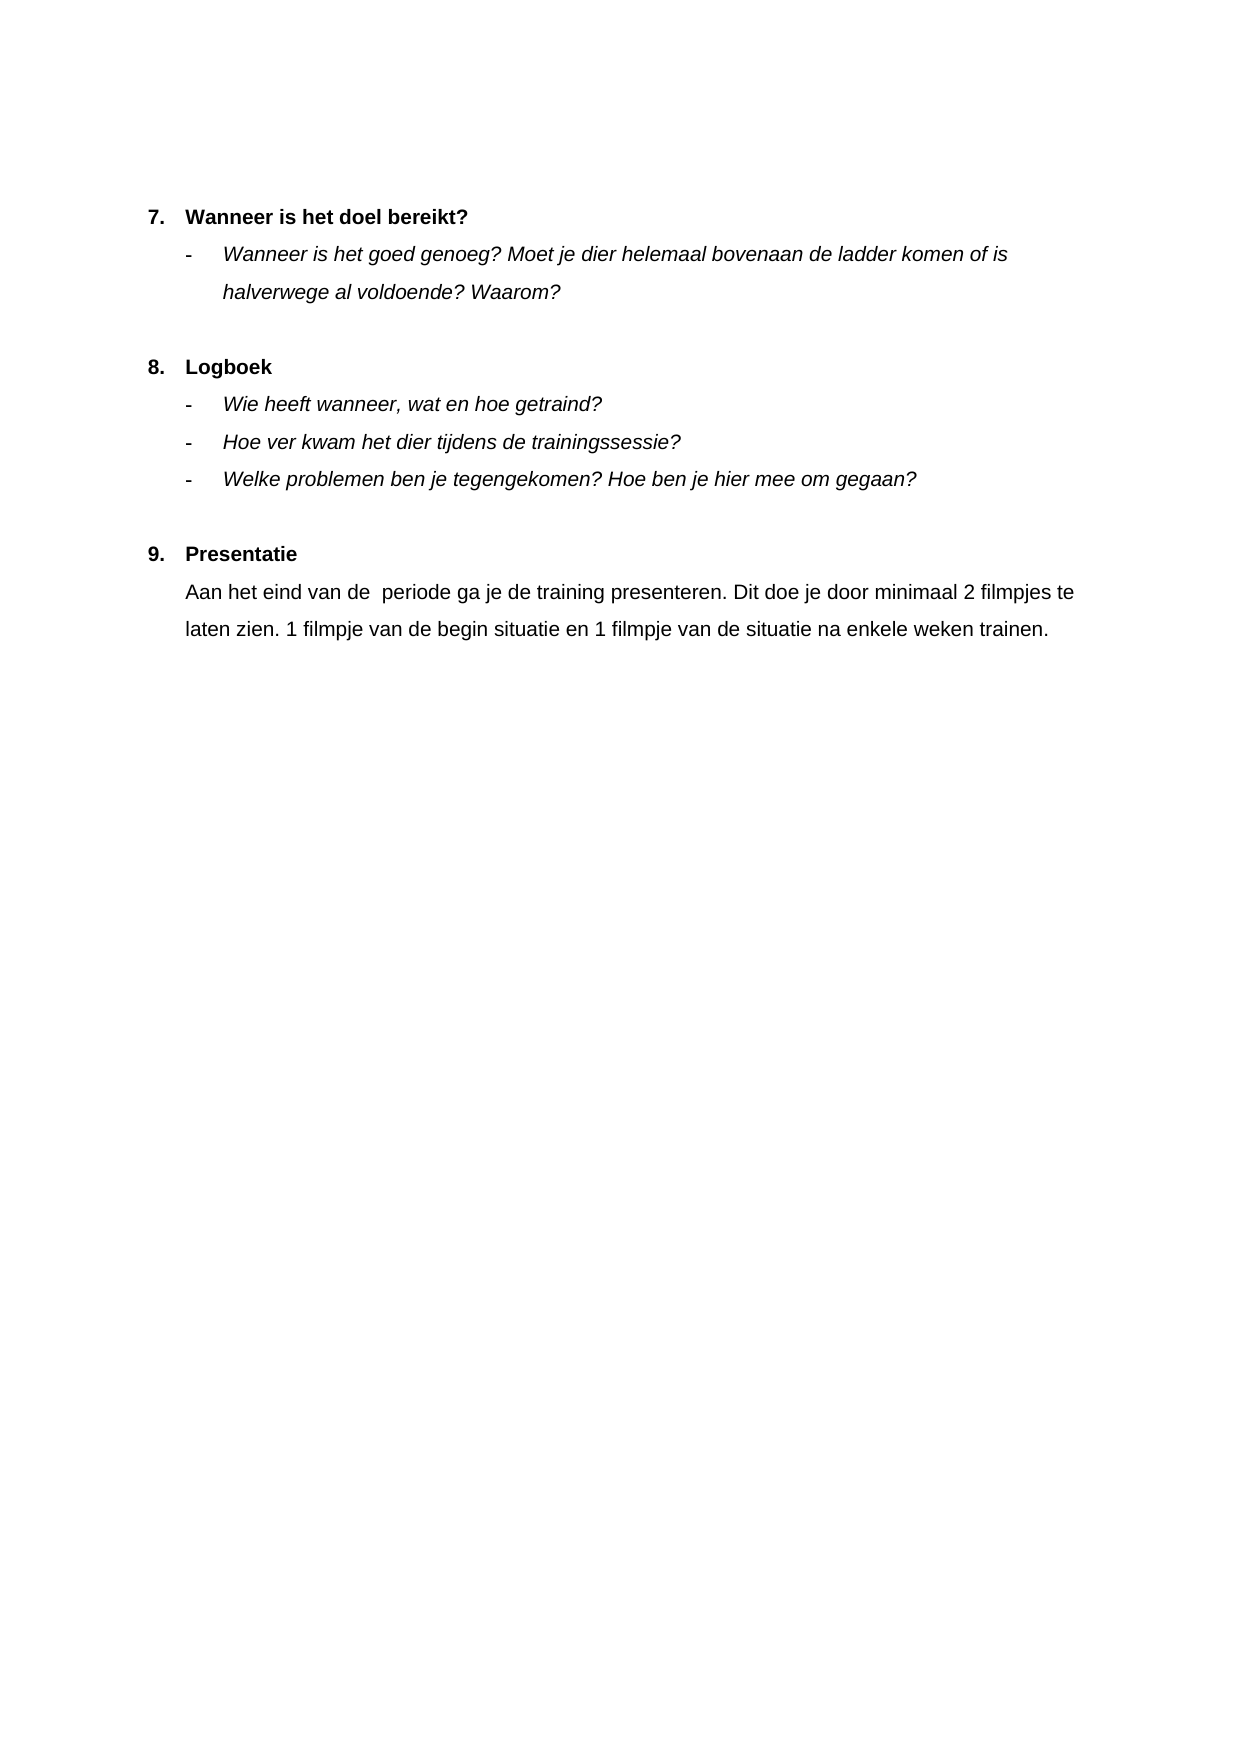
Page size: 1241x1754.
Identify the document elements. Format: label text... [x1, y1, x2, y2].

list Wanneer is het doel bereikt? [148, 198, 1092, 235]
list Wie heeft wanneer, wat en hoe getraind? [185, 385, 1092, 423]
list Logboek [148, 348, 1092, 385]
list Presentatie [148, 535, 1092, 573]
list Welke problemen ben je tegengekomen? Hoe ben je hier mee om gegaan? [185, 460, 1092, 498]
list Hoe ver kwam het dier tijdens de trainingssessie? [185, 423, 1092, 460]
list Wanneer is het goed genoeg? Moet je dier helemaal bovenaan de ladder komen of is halverwege al voldoende? Waarom? [185, 235, 1092, 310]
text Aan het eind van de periode ga je de training presenteren. Dit doe je door minimaal 2 filmpjes te laten zien. 1 filmpje van de begin situatie en 1 filmpje van de situatie na enkele weken trainen. [185, 573, 1092, 648]
